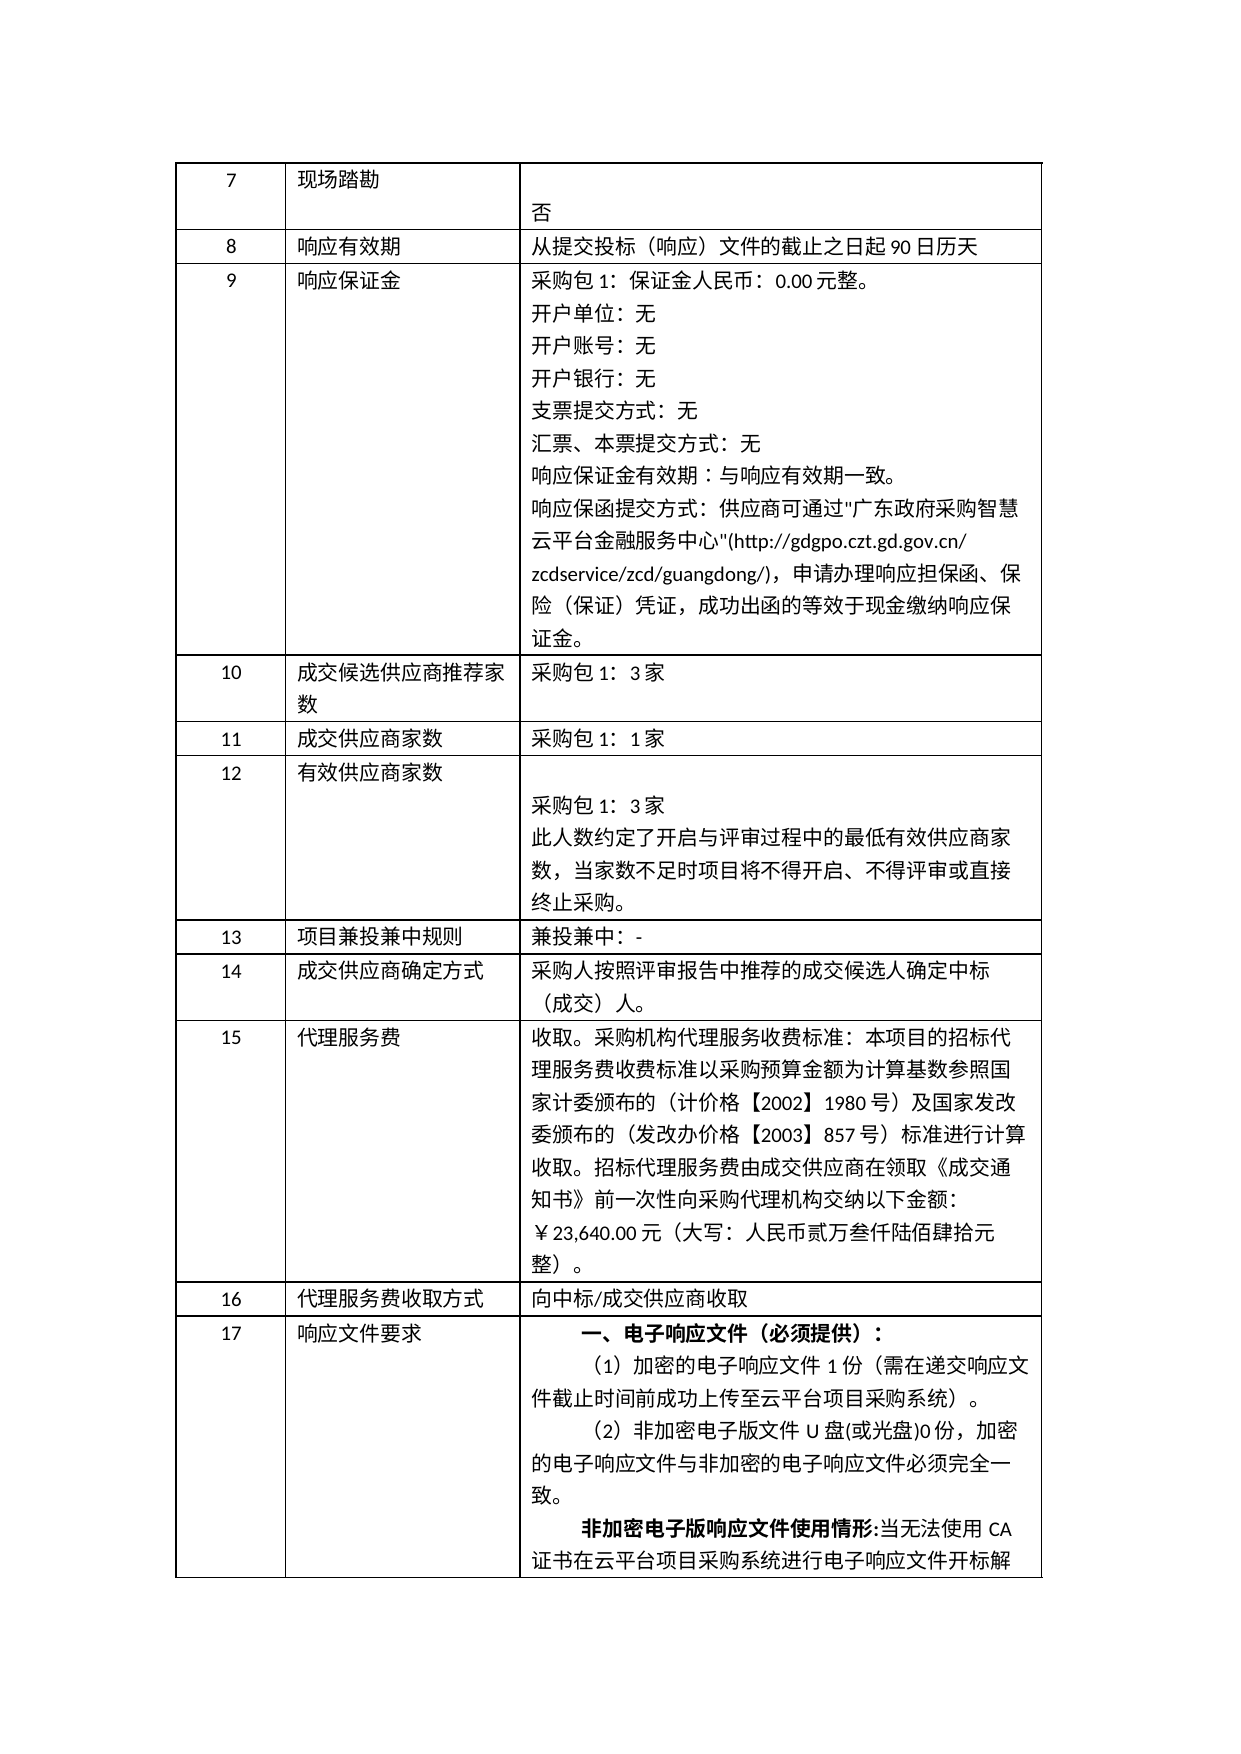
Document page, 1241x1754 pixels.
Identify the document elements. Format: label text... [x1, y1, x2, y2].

table_cell 12 [177, 756, 285, 919]
table_cell 采购包1：3家 此人数约定了开启与评审过程中的最低有效供应商家数，当家数不足时项目将不得开启、不得评审或直接终止采购。 [521, 756, 1041, 919]
table_cell 响应保证金 [286, 264, 519, 654]
table_cell 否 [521, 164, 1041, 228]
table_cell 7 [177, 164, 285, 228]
table_cell 代理服务费 [286, 1021, 519, 1281]
table_cell 采购包1：保证金人民币：0.00元整。 开户单位：无 开户账号：无 开户银行：无 支票提交方式：无 汇票、本票提交方式：无 响应保证金有效期∶与响应有效期一致。 响应保函提交方式：供应商可通过"广东政府采购智慧云平台金融服务中心"(http://gdgpo.czt.gd.gov.cn/zcdservice/zcd/guangdong/)，申请办理响应担保函、保险（保证）凭证，成功出函的等效于现金缴纳响应保证金。 [521, 264, 1041, 654]
table_cell 响应有效期 [286, 230, 519, 263]
table_cell 8 [177, 230, 285, 263]
table_cell 10 [177, 656, 285, 721]
table_cell 采购包1：1家 [521, 722, 1041, 755]
table_cell 有效供应商家数 [286, 756, 519, 919]
table_cell 13 [177, 921, 285, 953]
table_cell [521, 1317, 1041, 1577]
table_cell 向中标/成交供应商收取 [521, 1283, 1041, 1315]
table_cell 采购包1：3家 [521, 656, 1041, 721]
table_cell 9 [177, 264, 285, 654]
table_cell 15 [177, 1021, 285, 1281]
table_cell 代理服务费收取方式 [286, 1283, 519, 1315]
table_cell 11 [177, 722, 285, 755]
table_cell 17 [177, 1317, 285, 1577]
table_cell 项目兼投兼中规则 [286, 921, 519, 953]
table_cell 响应文件要求 [286, 1317, 519, 1577]
table_cell 现场踏勘 [286, 164, 519, 228]
table_cell 从提交投标（响应）文件的截止之日起90日历天 [521, 230, 1041, 263]
table_cell 采购人按照评审报告中推荐的成交候选人确定中标（成交）人。 [521, 955, 1041, 1019]
table_cell 兼投兼中：- [521, 921, 1041, 953]
table_cell 成交供应商家数 [286, 722, 519, 755]
table_cell 16 [177, 1283, 285, 1315]
table_cell 14 [177, 955, 285, 1019]
table_cell 成交供应商确定方式 [286, 955, 519, 1019]
table_cell 收取。采购机构代理服务收费标准：本项目的招标代理服务费收费标准以采购预算金额为计算基数参照国家计委颁布的（计价格【2002】1980号）及国家发改委颁布的（发改办价格【2003】857号）标准进行计算收取。招标代理服务费由成交供应商在领取《成交通知书》前一次性向采购代理机构交纳以下金额： ￥23,640.00元（大写：人民币贰万叁仟陆佰肆拾元整）。 [521, 1021, 1041, 1281]
table_cell 成交候选供应商推荐家数 [286, 656, 519, 721]
